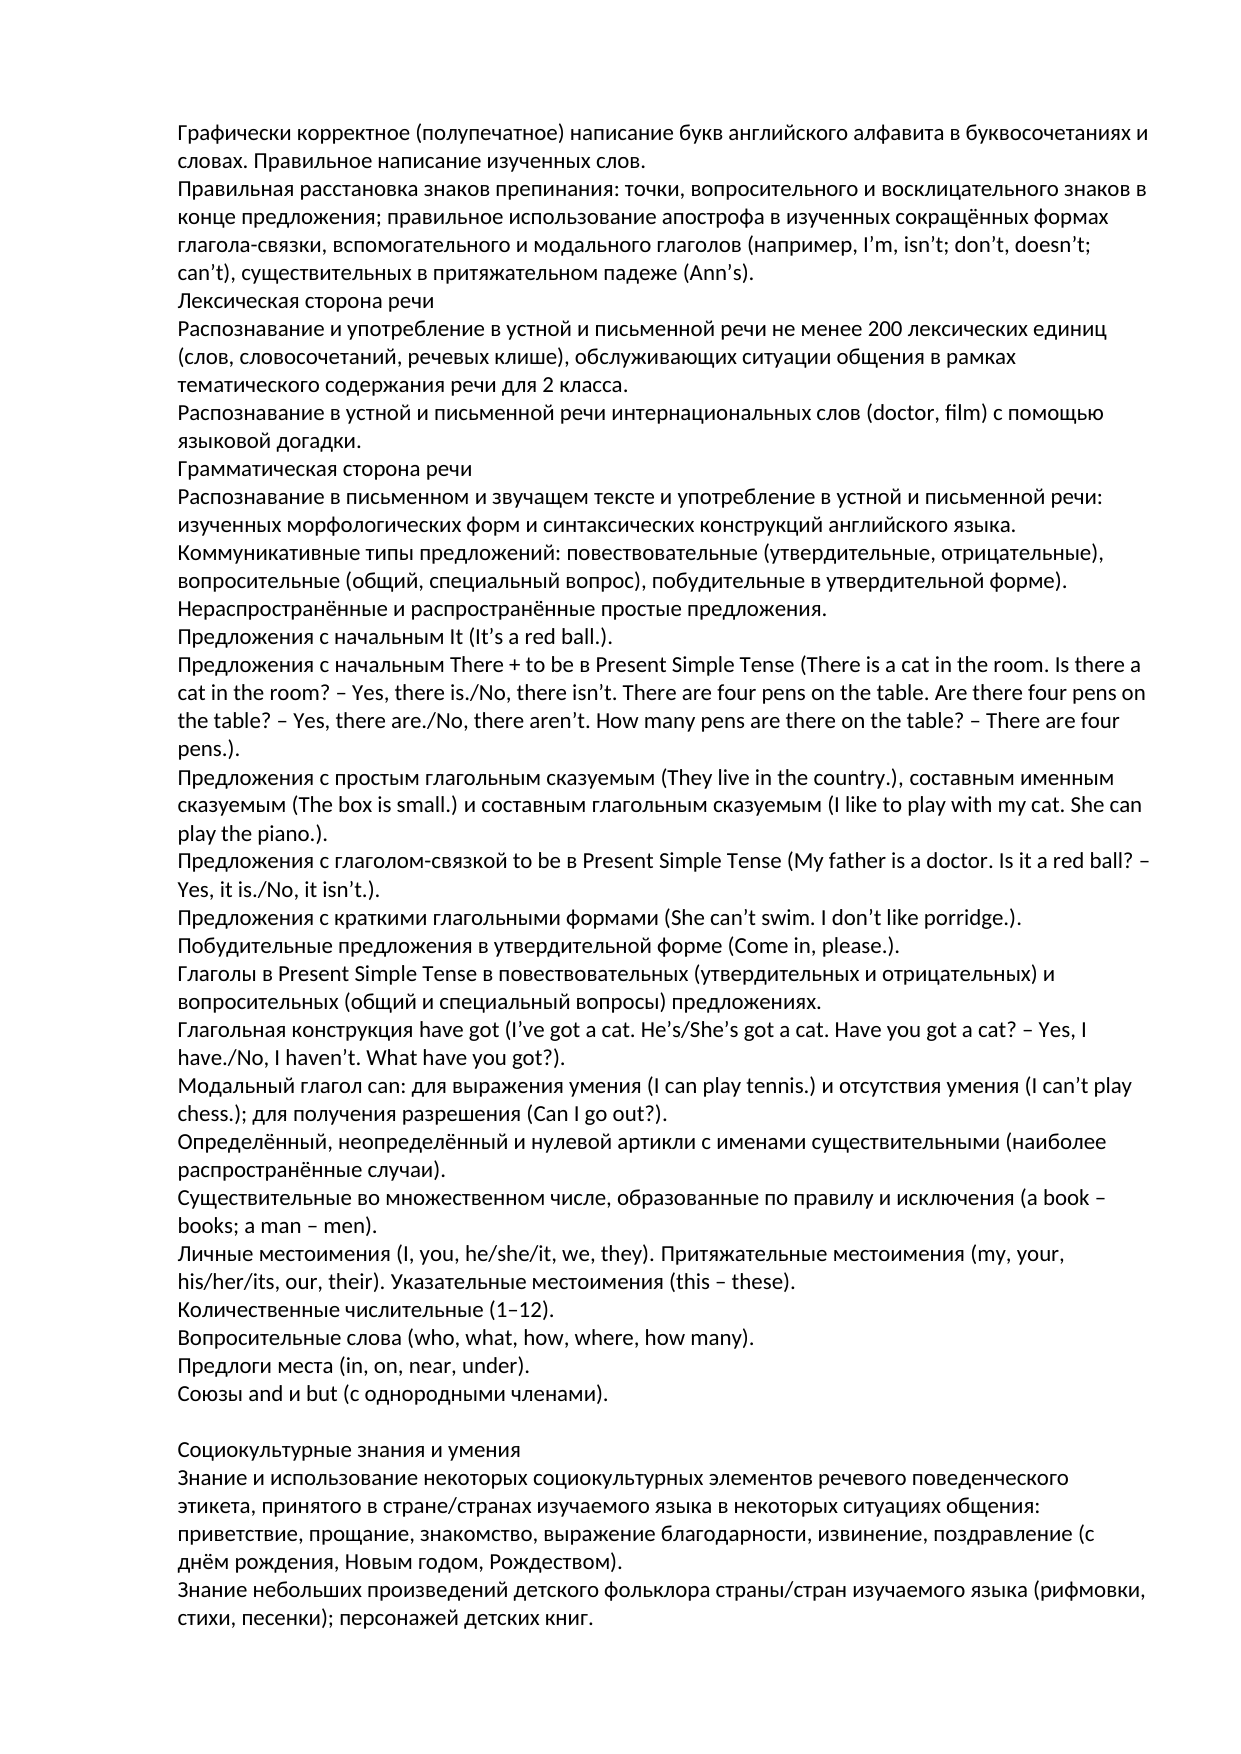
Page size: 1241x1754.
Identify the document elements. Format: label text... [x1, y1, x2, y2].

text Побудительные предложения в утвердительной форме (Come in, please.). [177, 931, 1152, 959]
text Личные местоимения (I, you, he/she/it, we, they). Притяжательные местоимения (my, your, his/her/its, our, their). Указательные местоимения (this – these). [177, 1239, 1152, 1295]
text Предлоги места (in, on, near, under). [177, 1351, 1152, 1379]
text Существительные во множественном числе, образованные по правилу и исключения (a book – books; a man – men). [177, 1183, 1152, 1239]
text Предложения с начальным It (It’s a red ball.). [177, 622, 1152, 651]
text Грамматическая сторона речи [177, 454, 1152, 482]
text Нераспространённые и распространённые простые предложения. [177, 594, 1152, 622]
text Модальный глагол can: для выражения умения (I can play tennis.) и отсутствия умения (I can’t play chess.); для получения разрешения (Can I go out?). [177, 1071, 1152, 1127]
text Предложения с начальным There + to be в Present Simple Tense (There is a cat in the room. Is there a cat in the room? – Yes, there is./No, there isn’t. There are four pens on the table. Are there four pens on the table? – Yes, there are./No, there aren’t. How many pens are there on the table? – There are four pens.). [177, 651, 1152, 763]
text Предложения с глаголом-связкой to be в Present Simple Tense (My father is a doctor. Is it a red ball? – Yes, it is./No, it isn’t.). [177, 847, 1152, 903]
text Глагольная конструкция have got (I’ve got a cat. He’s/She’s got a cat. Have you got a cat? – Yes, I have./No, I haven’t. What have you got?). [177, 1015, 1152, 1071]
text Вопросительные слова (who, what, how, where, how many). [177, 1323, 1152, 1351]
text Союзы and и but (c однородными членами). [177, 1379, 1152, 1407]
text Глаголы в Present Simple Tense в повествовательных (утвердительных и отрицательных) и вопросительных (общий и специальный вопросы) предложениях. [177, 959, 1152, 1015]
text Распознавание и употребление в устной и письменной речи не менее 200 лексических единиц (слов, словосочетаний, речевых клише), обслуживающих ситуации общения в рамках тематического содержания речи для 2 класса. [177, 314, 1152, 398]
text Знание небольших произведений детского фольклора страны/стран изучаемого языка (рифмовки, стихи, песенки); персонажей детских книг. [177, 1575, 1152, 1631]
text Количественные числительные (1–12). [177, 1295, 1152, 1323]
text Коммуникативные типы предложений: повествовательные (утвердительные, отрицательные), вопросительные (общий, специальный вопрос), побудительные в утвердительной форме). [177, 538, 1152, 594]
text Социокультурные знания и умения [177, 1435, 1152, 1463]
text Знание и использование некоторых социокультурных элементов речевого поведенческого этикета, принятого в стране/странах изучаемого языка в некоторых ситуациях общения: приветствие, прощание, знакомство, выражение благодарности, извинение, поздравление (с днём рождения, Новым годом, Рождеством). [177, 1463, 1152, 1575]
text Лексическая сторона речи [177, 286, 1152, 314]
text Определённый, неопределённый и нулевой артикли c именами существительными (наиболее распространённые случаи). [177, 1127, 1152, 1183]
text Предложения с краткими глагольными формами (She can’t swim. I don’t like porridge.). [177, 903, 1152, 931]
text Правильная расстановка знаков препинания: точки, вопросительного и восклицательного знаков в конце предложения; правильное использование апострофа в изученных сокращённых формах глагола-связки, вспомогательного и модального глаголов (например, I’m, isn’t; don’t, doesn’t; can’t), существительных в притяжательном падеже (Ann’s). [177, 174, 1152, 286]
text Графически корректное (полупечатное) написание букв английского алфавита в буквосочетаниях и словах. Правильное написание изученных слов. [177, 118, 1152, 174]
text Предложения с простым глагольным сказуемым (They live in the country.), составным именным сказуемым (The box is small.) и составным глагольным сказуемым (I like to play with my cat. She can play the piano.). [177, 763, 1152, 847]
text Распознавание в письменном и звучащем тексте и употребление в устной и письменной речи: изученных морфологических форм и синтаксических конструкций английского языка. [177, 482, 1152, 538]
text Распознавание в устной и письменной речи интернациональных слов (doctor, film) с помощью языковой догадки. [177, 398, 1152, 454]
